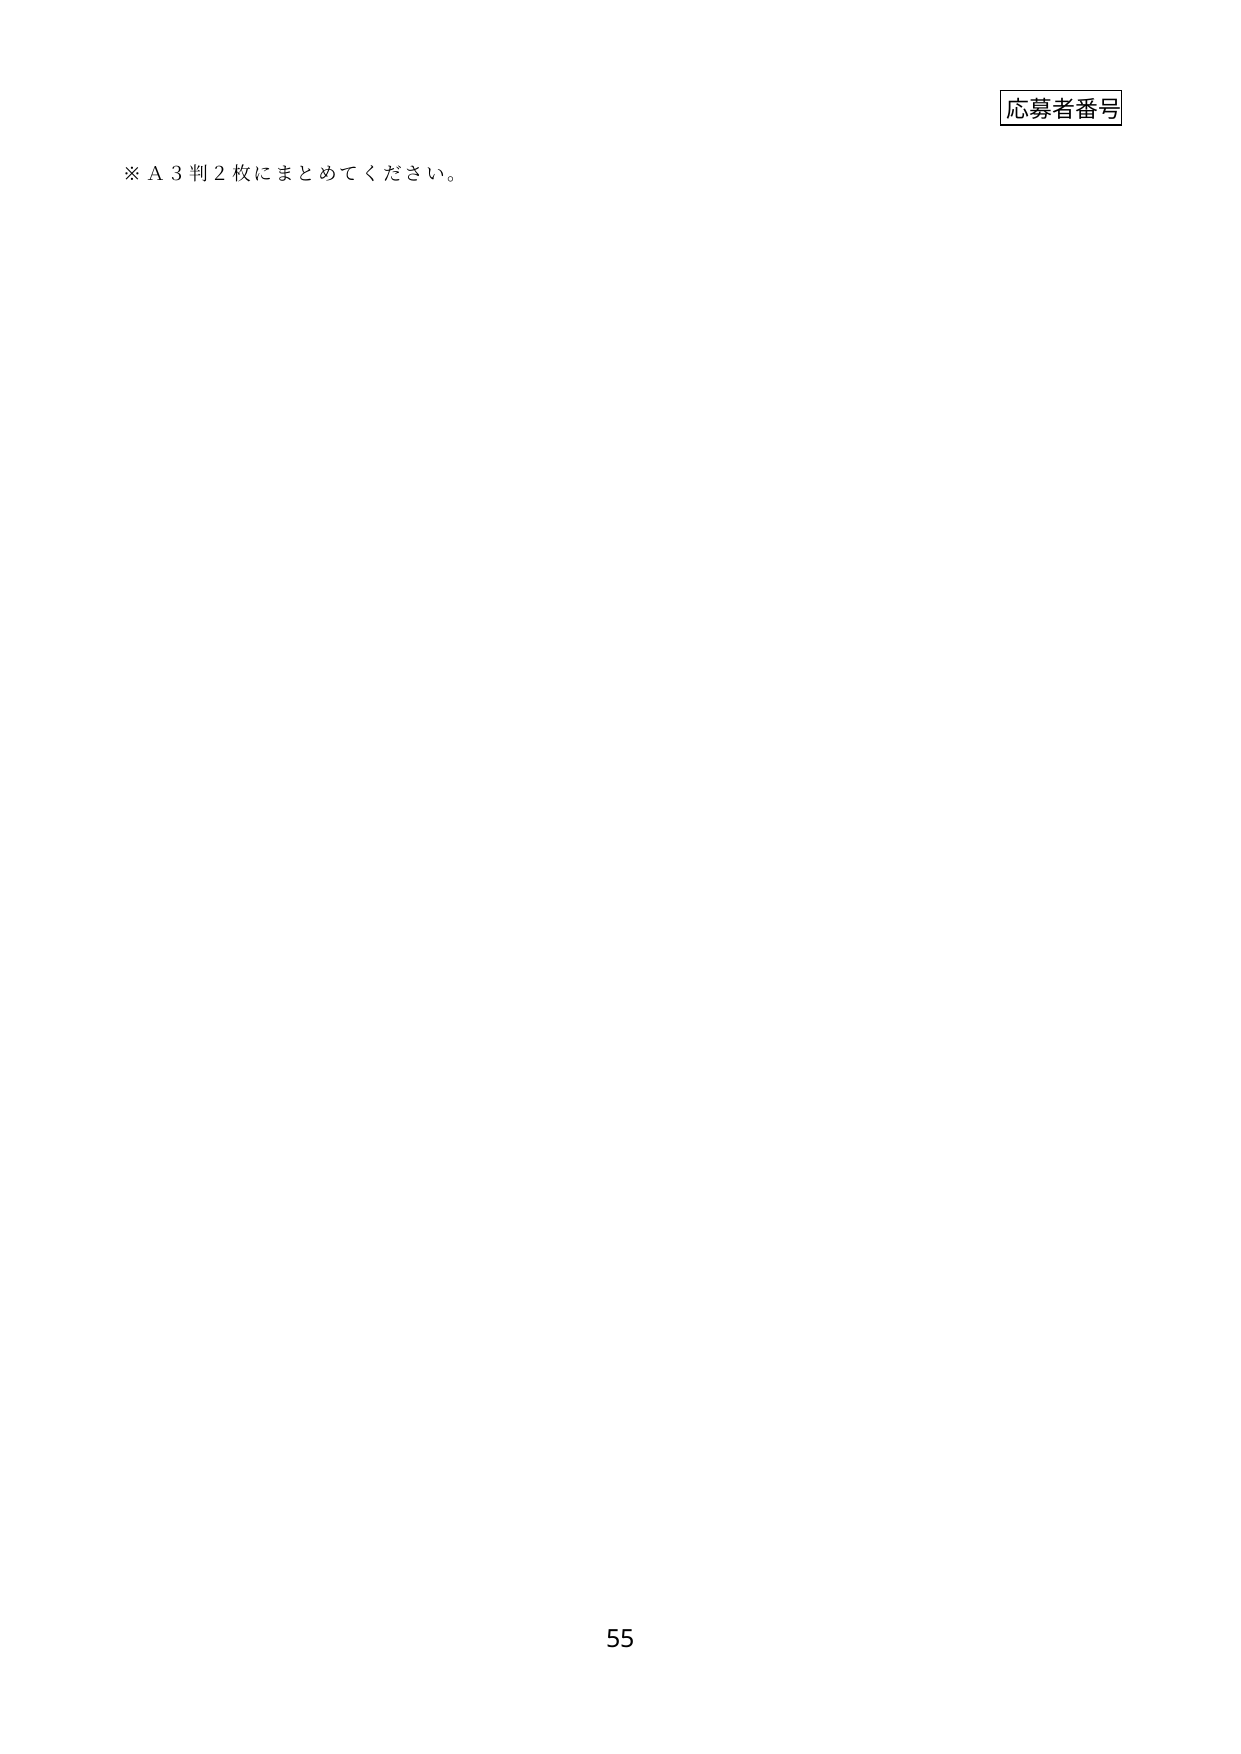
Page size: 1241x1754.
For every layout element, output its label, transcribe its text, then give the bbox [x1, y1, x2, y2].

text ※Ａ３判２枚にまとめてください。 [124, 153, 1116, 191]
